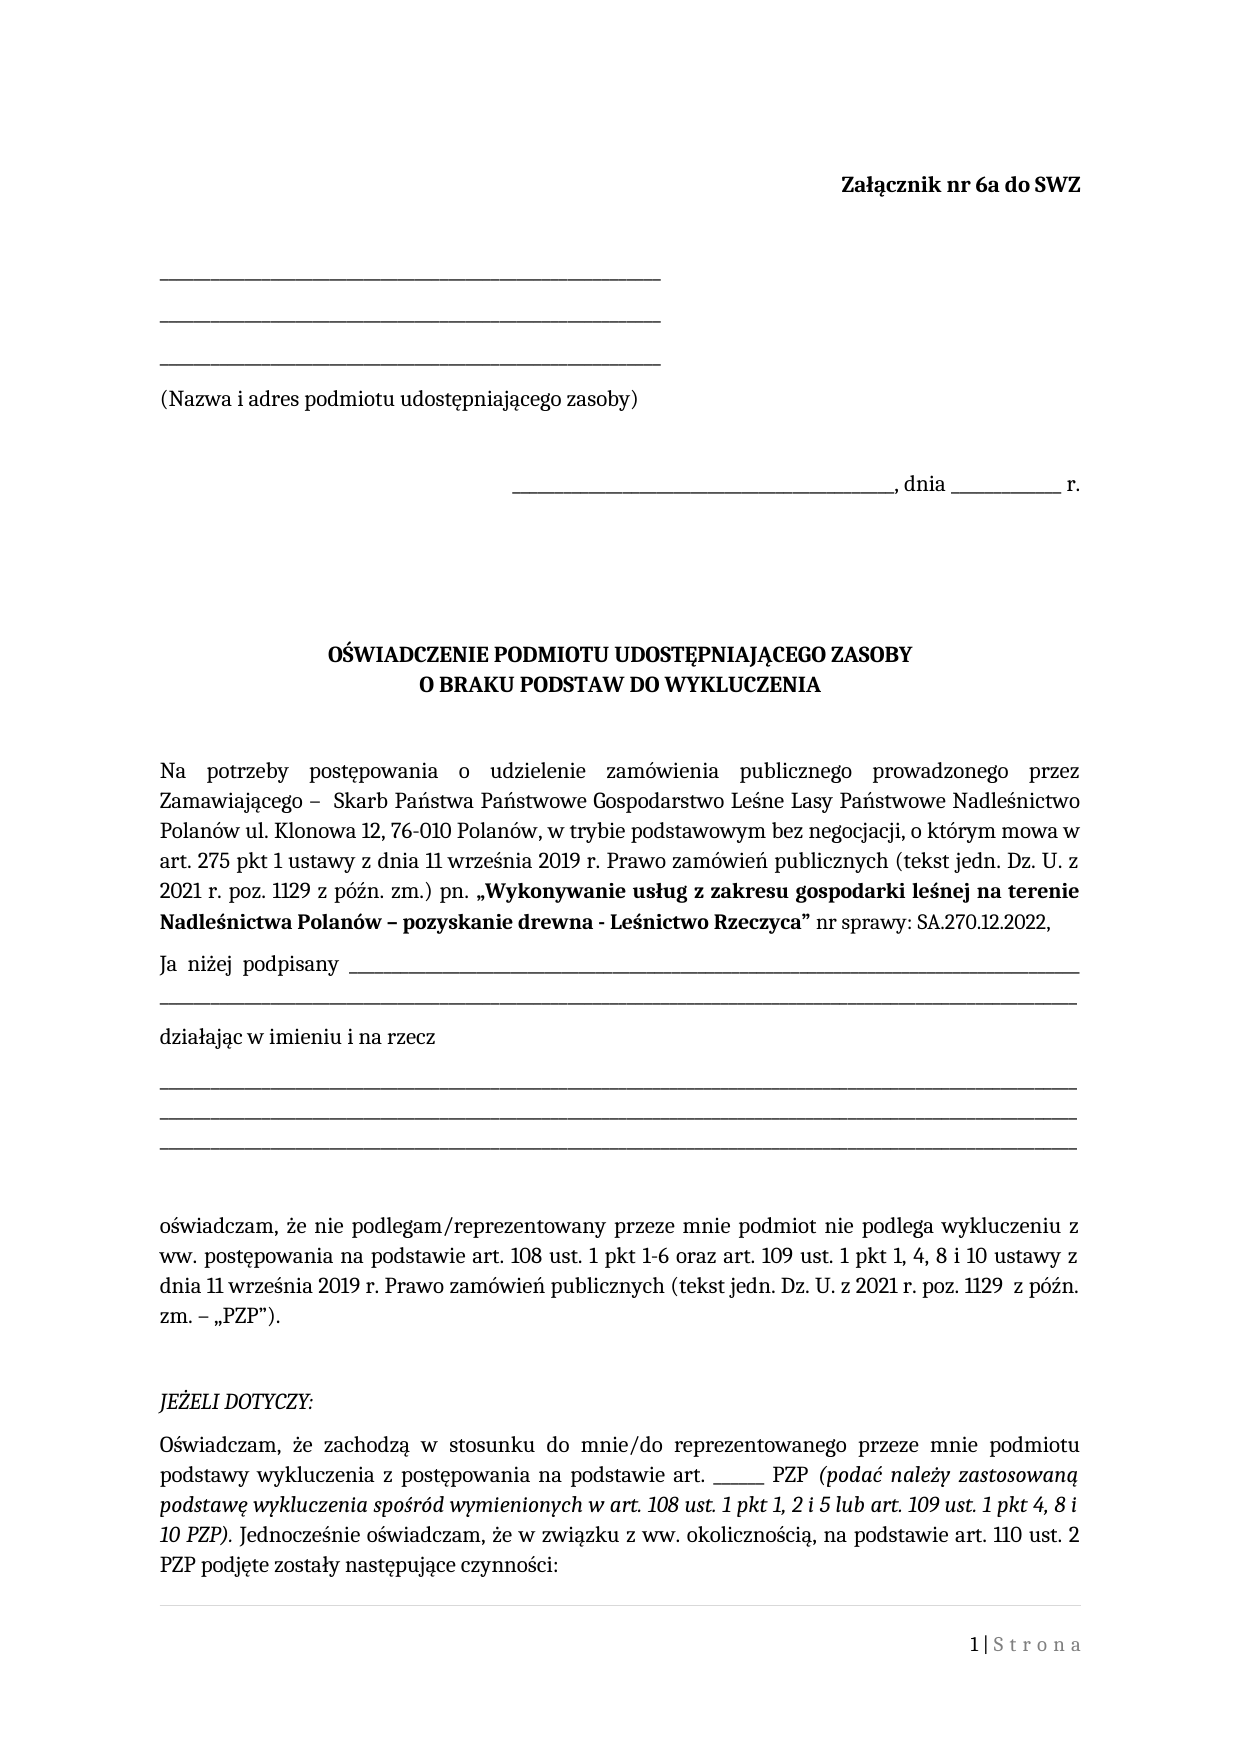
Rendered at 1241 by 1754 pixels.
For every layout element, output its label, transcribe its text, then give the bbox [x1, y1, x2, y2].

text (Nazwa i adres podmiotu udostępniającego zasoby) [159, 386, 1081, 412]
text _____________________________________________, dnia _____________ r. [159, 471, 1081, 497]
text działając w imieniu i na rzecz [159, 1024, 1081, 1050]
text ___________________________________________________________ [159, 257, 1081, 284]
text Załącznik nr 6a do SWZ [159, 172, 1081, 198]
text oświadczam, że nie podlegam/reprezentowany przeze mnie podmiot nie podlega wykluczeniu z ww. postępowania na podstawie art. 108 ust. 1 pkt 1-6 oraz art. 109 ust. 1 pkt 1, 4, 8 i 10 ustawy z dnia 11 września 2019 r. Prawo zamówień publicznych (tekst jedn. Dz. U. z 2021 r. poz. 1129 z późn. zm. – „PZP”). [159, 1213, 1081, 1329]
text Na potrzeby postępowania o udzielenie zamówienia publicznego prowadzonego przez Zamawiającego – Skarb Państwa Państwowe Gospodarstwo Leśne Lasy Państwowe Nadleśnictwo Polanów ul. Klonowa 12, 76-010 Polanów, w trybie podstawowym bez negocjacji, o którym mowa w art. 275 pkt 1 ustawy z dnia 11 września 2019 r. Prawo zamówień publicznych (tekst jedn. Dz. U. z 2021 r. poz. 1129 z późn. zm.) pn. „Wykonywanie usług z zakresu gospodarki leśnej na terenie Nadleśnictwa Polanów – pozyskanie drewna - Leśnictwo Rzeczyca” nr sprawy: SA.270.12.2022, [159, 757, 1081, 935]
text ___________________________________________________________ [159, 300, 1081, 326]
text OŚWIADCZENIE PODMIOTU UDOSTĘPNIAJĄCEGO ZASOBY O BRAKU PODSTAW DO WYKLUCZENIA [159, 642, 1081, 698]
text JEŻELI DOTYCZY: [159, 1389, 1081, 1415]
text ____________________________________________________________________________________________________________________________________________________________________________________________________________________________________________________________________________________________________________________________________ [159, 1067, 1081, 1153]
text ___________________________________________________________ [159, 343, 1081, 369]
text Oświadczam, że zachodzą w stosunku do mnie/do reprezentowanego przeze mnie podmiotu podstawy wykluczenia z postępowania na podstawie art. ______ PZP (podać należy zastosowaną podstawę wykluczenia spośród wymienionych w art. 108 ust. 1 pkt 1, 2 i 5 lub art. 109 ust. 1 pkt 4, 8 i 10 PZP). Jednocześnie oświadczam, że w związku z ww. okolicznością, na podstawie art. 110 ust. 2 PZP podjęte zostały następujące czynności: [159, 1431, 1081, 1578]
text Ja niżej podpisany ______________________________________________________________________________________ ____________________________________________________________________________________________________________ [159, 951, 1081, 1008]
